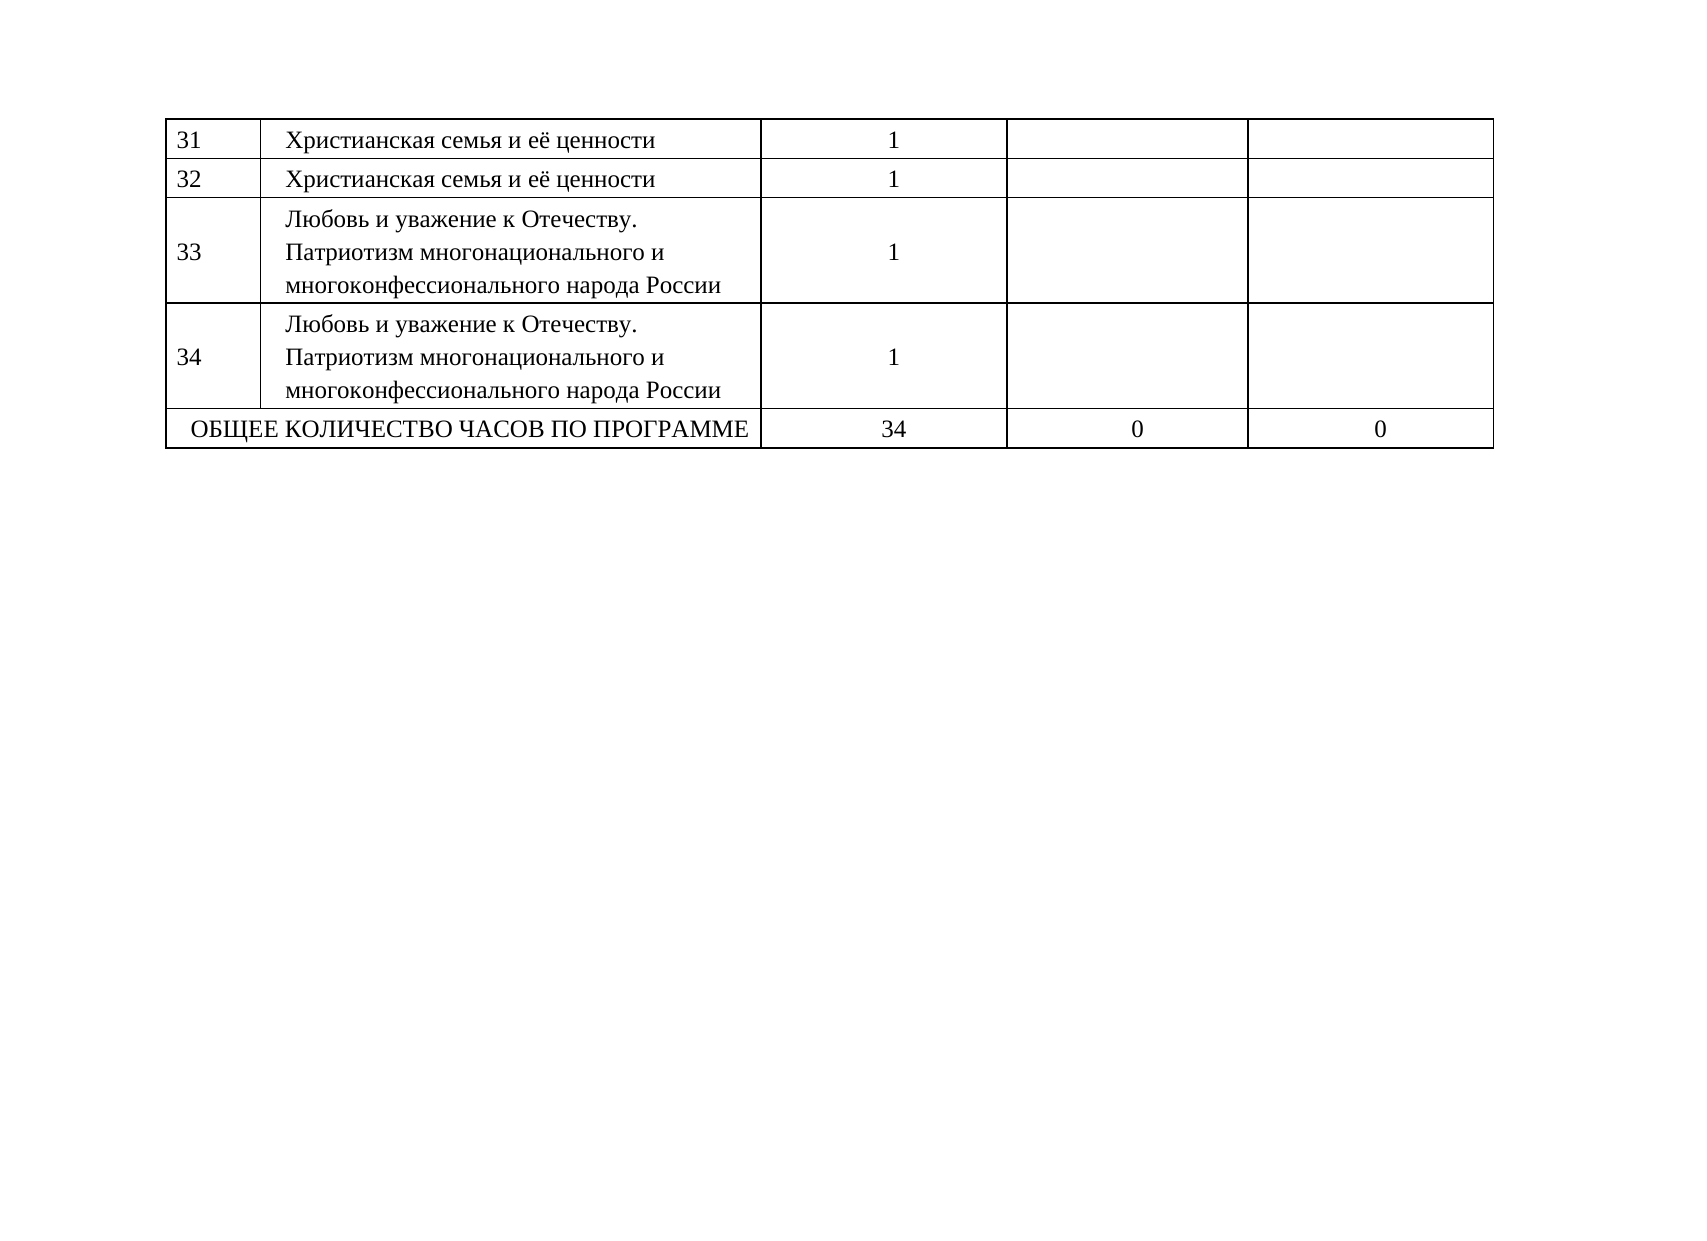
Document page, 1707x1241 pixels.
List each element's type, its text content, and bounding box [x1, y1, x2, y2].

table_cell 34 [167, 304, 260, 408]
table_cell Любовь и уважение к Отечеству. Патриотизм многонационального и многоконфессионального народа России [261, 198, 760, 302]
table_cell [1249, 159, 1493, 197]
table_cell 0 [1008, 409, 1247, 447]
table_cell [1249, 198, 1493, 302]
table_cell [1249, 120, 1493, 157]
table_cell [1008, 304, 1247, 408]
table_cell 0 [1249, 409, 1493, 447]
table_cell 1 [762, 159, 1006, 197]
table_cell Христианская семья и её ценности [261, 159, 760, 197]
table_cell 1 [762, 304, 1006, 408]
table_cell [1008, 120, 1247, 157]
table_cell 33 [167, 198, 260, 302]
table_cell 31 [167, 120, 260, 157]
table_cell Христианская семья и её ценности [261, 120, 760, 157]
table_cell 1 [762, 120, 1006, 157]
table_cell 1 [762, 198, 1006, 302]
table_cell [1008, 198, 1247, 302]
table_cell 34 [762, 409, 1006, 447]
table_cell [1008, 159, 1247, 197]
table_cell ОБЩЕЕ КОЛИЧЕСТВО ЧАСОВ ПО ПРОГРАММЕ [167, 409, 760, 447]
table_cell 32 [167, 159, 260, 197]
table_cell [1249, 304, 1493, 408]
table_cell Любовь и уважение к Отечеству. Патриотизм многонационального и многоконфессионального народа России [261, 304, 760, 408]
